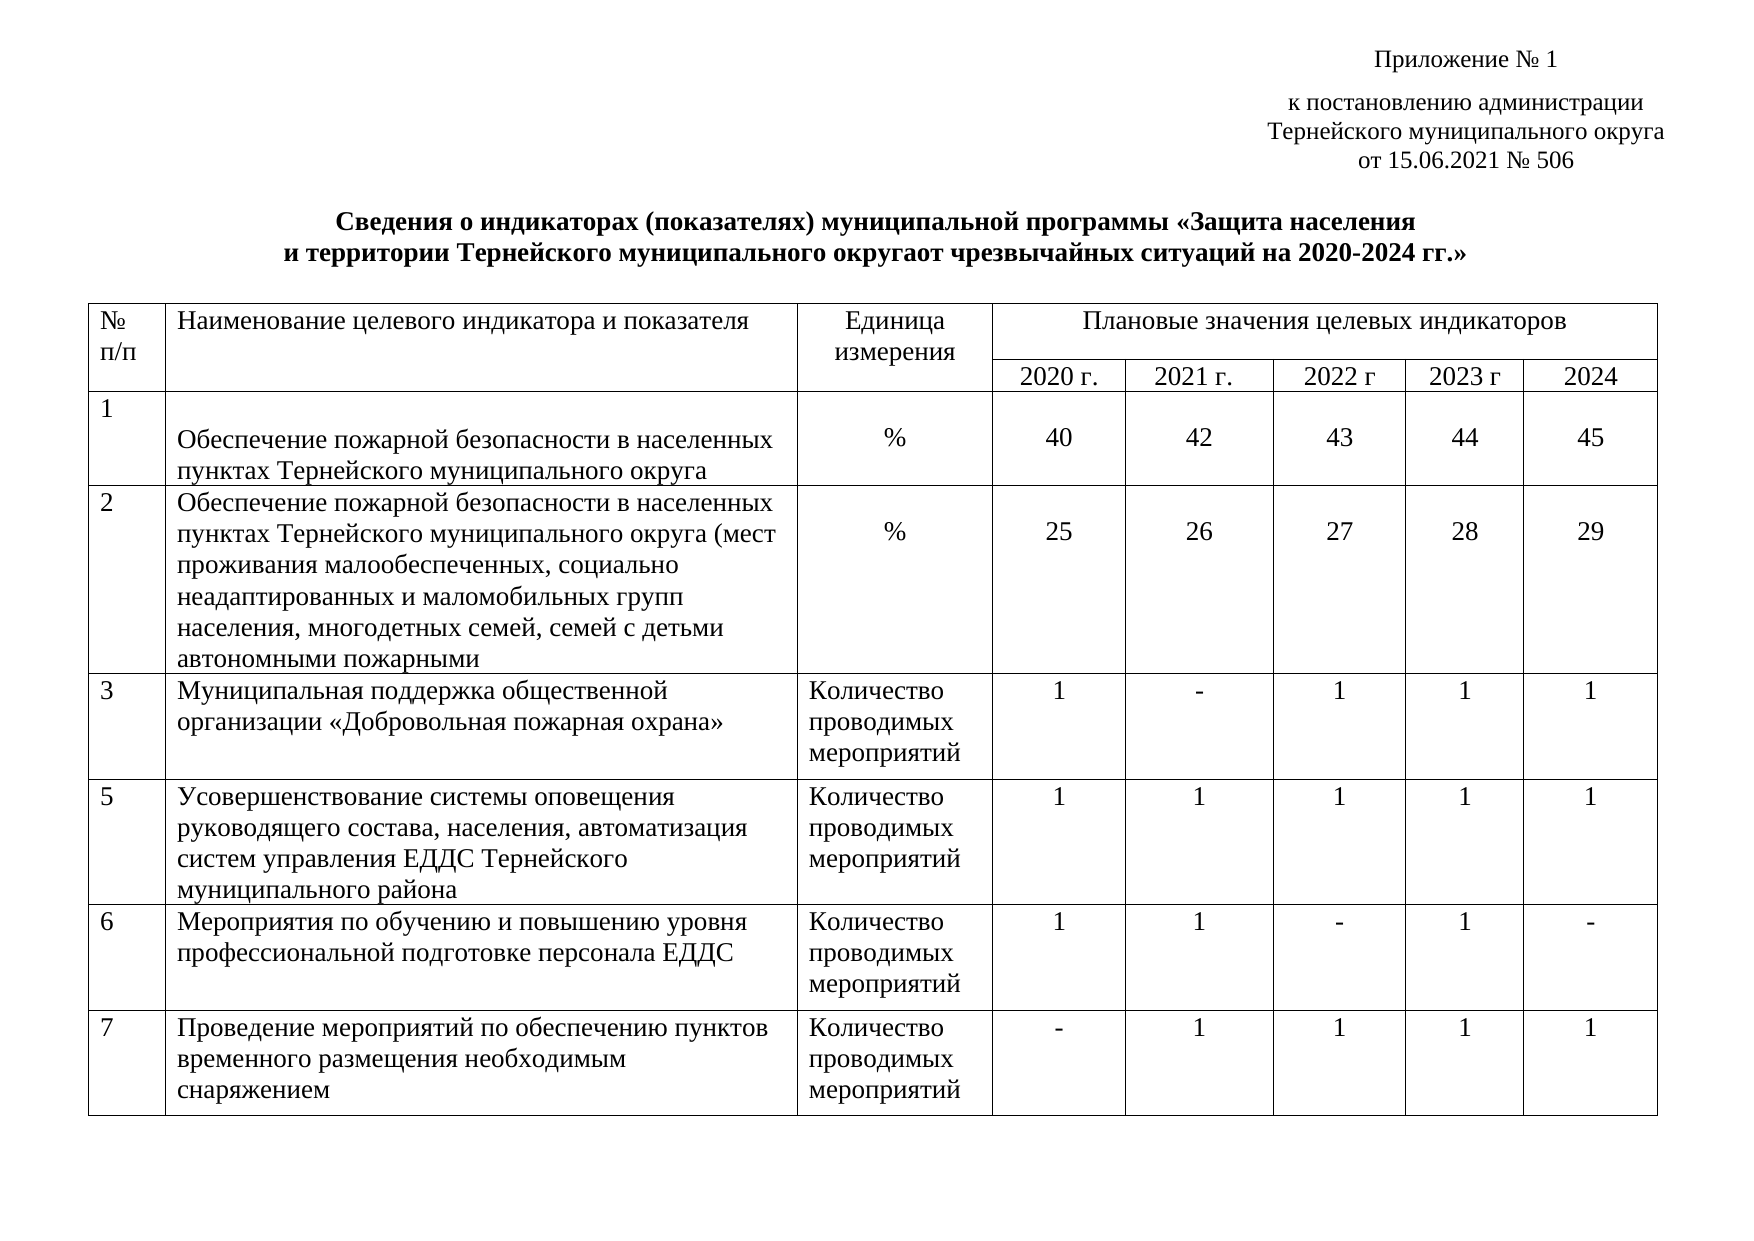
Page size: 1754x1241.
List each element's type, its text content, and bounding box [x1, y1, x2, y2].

table_cell Количество проводимых мероприятий [798, 674, 992, 779]
table_cell 1 [1126, 1011, 1273, 1115]
table_cell 1 [1126, 780, 1273, 904]
table_cell 28 [1406, 486, 1523, 673]
table_cell % [798, 486, 992, 673]
table_header № п/п [89, 304, 165, 391]
table_cell 1 [89, 392, 165, 485]
table_cell Обеспечение пожарной безопасности в населенных пунктах Тернейского муниципального округа [166, 392, 797, 485]
table_cell Количество проводимых мероприятий [798, 905, 992, 1010]
table_cell 1 [1524, 674, 1657, 779]
table_cell 1 [1524, 1011, 1657, 1115]
table_cell Количество проводимых мероприятий [798, 780, 992, 904]
table_cell 6 [89, 905, 165, 1010]
table_cell 2024 [1524, 360, 1657, 391]
table_cell Проведение мероприятий по обеспечению пунктов временного размещения необходимым снаряжением [166, 1011, 797, 1115]
table_cell 29 [1524, 486, 1657, 673]
table_cell % [798, 392, 992, 485]
table_header Плановые значения целевых индикаторов [993, 304, 1657, 359]
table_header Приложение № 1 к постановлению администрации Тернейского муниципального округа от 15.06.2021 № 506 [1255, 44, 1677, 174]
table_cell 42 [1126, 392, 1273, 485]
table_cell 40 [993, 392, 1125, 485]
table_cell 3 [89, 674, 165, 779]
table_cell 1 [1274, 1011, 1405, 1115]
table_cell 1 [1274, 674, 1405, 779]
table_cell - [1274, 905, 1405, 1010]
table_cell 26 [1126, 486, 1273, 673]
table_header Наименование целевого индикатора и показателя [166, 304, 797, 391]
table_cell 2021 г. [1126, 360, 1273, 391]
table_cell Обеспечение пожарной безопасности в населенных пунктах Тернейского муниципального округа (мест проживания малообеспеченных, социально неадаптированных и маломобильных групп населения, многодетных семей, семей с детьми автономными пожарными [166, 486, 797, 673]
table_cell 45 [1524, 392, 1657, 485]
table_header Единица измерения [798, 304, 992, 391]
table_cell 1 [1406, 780, 1523, 904]
table_cell Муниципальная поддержка общественной организации «Добровольная пожарная охрана» [166, 674, 797, 779]
text и территории Тернейского муниципального округаот чрезвычайных ситуаций на 2020-2024 гг.» [89, 236, 1662, 267]
table_cell 25 [993, 486, 1125, 673]
table_cell 1 [1406, 905, 1523, 1010]
table_cell Усовершенствование системы оповещения руководящего состава, населения, автоматизация систем управления ЕДДС Тернейского муниципального района [166, 780, 797, 904]
table_cell 1 [1274, 780, 1405, 904]
table_cell 1 [1406, 1011, 1523, 1115]
table_cell 43 [1274, 392, 1405, 485]
text Сведения о индикаторах (показателях) муниципальной программы «Защита населения [89, 205, 1662, 236]
table_cell - [1524, 905, 1657, 1010]
table_cell 44 [1406, 392, 1523, 485]
table_cell 1 [1524, 780, 1657, 904]
table_cell 7 [89, 1011, 165, 1115]
table_cell 2022 г [1274, 360, 1405, 391]
table_cell 5 [89, 780, 165, 904]
table_cell 2023 г [1406, 360, 1523, 391]
table_cell 1 [993, 905, 1125, 1010]
table_cell - [993, 1011, 1125, 1115]
table_cell 2020 г. [993, 360, 1125, 391]
table_cell 1 [993, 780, 1125, 904]
table_cell 27 [1274, 486, 1405, 673]
table_cell 2 [89, 486, 165, 673]
table_cell Количество проводимых мероприятий [798, 1011, 992, 1115]
table_cell - [1126, 674, 1273, 779]
table_cell 1 [993, 674, 1125, 779]
table_cell 1 [1126, 905, 1273, 1010]
table_cell 1 [1406, 674, 1523, 779]
table_cell Мероприятия по обучению и повышению уровня профессиональной подготовке персонала ЕДДС [166, 905, 797, 1010]
